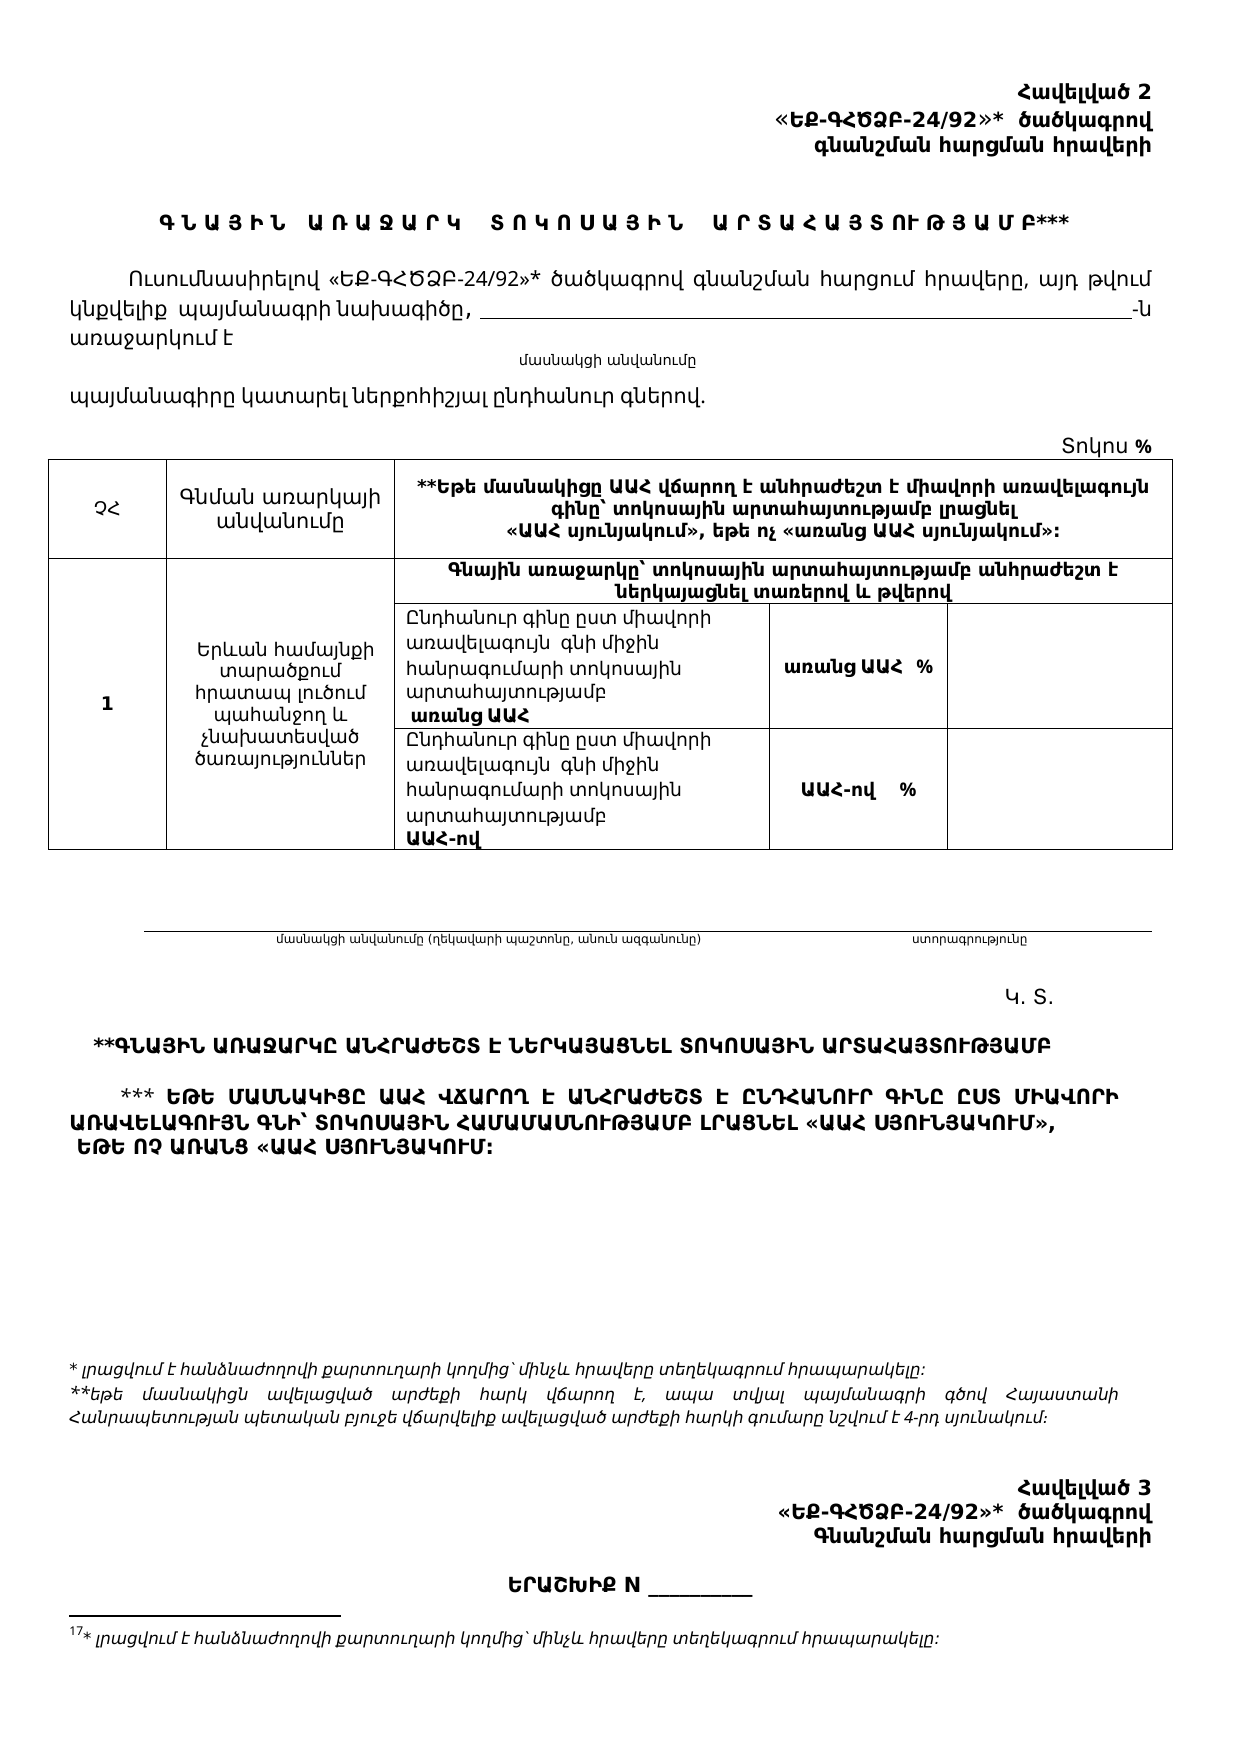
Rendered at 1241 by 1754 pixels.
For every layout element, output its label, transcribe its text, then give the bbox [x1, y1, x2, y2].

text **ԳՆԱՅԻՆ ԱՌԱՋԱՐԿԸ ԱՆՀՐԱԺԵՇՏ Է ՆԵՐԿԱՅԱՑՆԵԼ ՏՈԿՈՍԱՅԻՆ ԱՐՏԱՀԱՅՏՈՒԹՅԱՄԲ [69, 1034, 1152, 1058]
table_cell ԱԱՀ-ով % [770, 729, 947, 849]
table_header **Եթե մասնակիցը ԱԱՀ վճարող է անհրաժեշտ է միավորի առավելագույն գինը՝ տոկոսային արտահայտությամբ լրացնել «ԱԱՀ սյունյակում», եթե ոչ «առանց ԱԱՀ սյունյակում»: [395, 460, 1172, 558]
text «ԵՔ-ԳՀԾՁԲ-24/92»* ծածկագրով [69, 1500, 1152, 1524]
text Հավելված 3 [69, 1476, 1152, 1500]
text Հավելված 2 [69, 80, 1152, 104]
table_cell Երևան համայնքի տարածքում հրատապ լուծում պահանջող և չնախատեսված ծառայություններ [167, 559, 394, 849]
text *** ԵԹԵ ՄԱՍՆԱԿԻՑԸ ԱԱՀ ՎՃԱՐՈՂ Է ԱՆՀՐԱԺԵՇՏ Է ԸՆԴՀԱՆՈՒՐ ԳԻՆԸ ԸՍՏ ՄԻԱՎՈՐԻ ԱՌԱՎԵԼԱԳՈՒՅՆ ԳՆԻ՝ ՏՈԿՈՍԱՅԻՆ ՀԱՄԱՄԱՍՆՈՒԹՅԱՄԲ ԼՐԱՑՆԵԼ «ԱԱՀ ՍՅՈՒՆՅԱԿՈՒՄ», [69, 1082, 1119, 1135]
text պայմանագիրը կատարել ներքոհիշյալ ընդհանուր գներով. [69, 381, 1152, 409]
text Ուսումնասիրելով «ԵՔ-ԳՀԾՁԲ-24/92»* ծածկագրով գնանշման հարցում հրավերը, այդ թվում կնքվելիք պայմանագրի նախագիծը, -ն առաջարկում է [69, 264, 1152, 352]
table_cell [948, 729, 1172, 849]
table_cell [948, 604, 1172, 728]
text գնանշման հարցման հրավերի [69, 133, 1152, 157]
text ԵՐԱՇԽԻՔ N __________ [69, 1573, 1152, 1597]
table_cell Գնային առաջարկը՝ տոկոսային արտահայտությամբ անհրաժեշտ է ներկայացնել տառերով և թվերով [395, 559, 1172, 603]
text Գնանշման հարցման հրավերի [69, 1524, 1152, 1548]
text Տոկոս % [69, 433, 1152, 459]
text մասնակցի անվանումը (ղեկավարի պաշտոնը, անուն ազգանունը) ստորագրությունը [69, 932, 1152, 956]
text մասնակցի անվանումը [69, 352, 1152, 381]
text ԵԹԵ ՈՉ ԱՌԱՆՑ «ԱԱՀ ՍՅՈՒՆՅԱԿՈՒՄ: [69, 1135, 1119, 1159]
table_cell առանց ԱԱՀ % [770, 604, 947, 728]
table_header ՉՀ [49, 460, 166, 558]
text Կ. Տ. [69, 985, 1152, 1009]
text * լրացվում է հանձնաժողովի քարտուղարի կողմից` մինչև հրավերը տեղեկագրում հրապարակելը: [69, 1358, 1152, 1381]
text Գ Ն Ա Յ Ի Ն Ա Ռ Ա Ջ Ա Ր Կ Տ Ո Կ Ո Ս Ա Յ Ի Ն Ա Ր Տ Ա Հ Ա Յ Տ ՈՒ Թ Յ Ա Մ Բ*** [62, 211, 1167, 235]
table_cell Ընդհանուր գինը ըստ միավորի առավելագույն գնի միջին հանրագումարի տոկոսային արտահայտությամբ ԱԱՀ-ով [395, 729, 769, 849]
text **եթե մասնակիցն ավելացված արժեքի հարկ վճարող է, ապա տվյալ պայմանագրի գծով Հայաստանի Հանրապետության պետական բյուջե վճարվելիք ավելացված արժեքի հարկի գումարը նշվում է 4-րդ սյունակում։ [69, 1381, 1119, 1429]
text «ԵՔ-ԳՀԾՁԲ-24/92»* ծածկագրով [69, 104, 1152, 133]
table_cell Ընդհանուր գինը ըստ միավորի առավելագույն գնի միջին հանրագումարի տոկոսային արտահայտությամբ առանց ԱԱՀ [395, 604, 769, 728]
table_cell 1 [49, 559, 166, 849]
table_header Գնման առարկայի անվանումը [167, 460, 394, 558]
